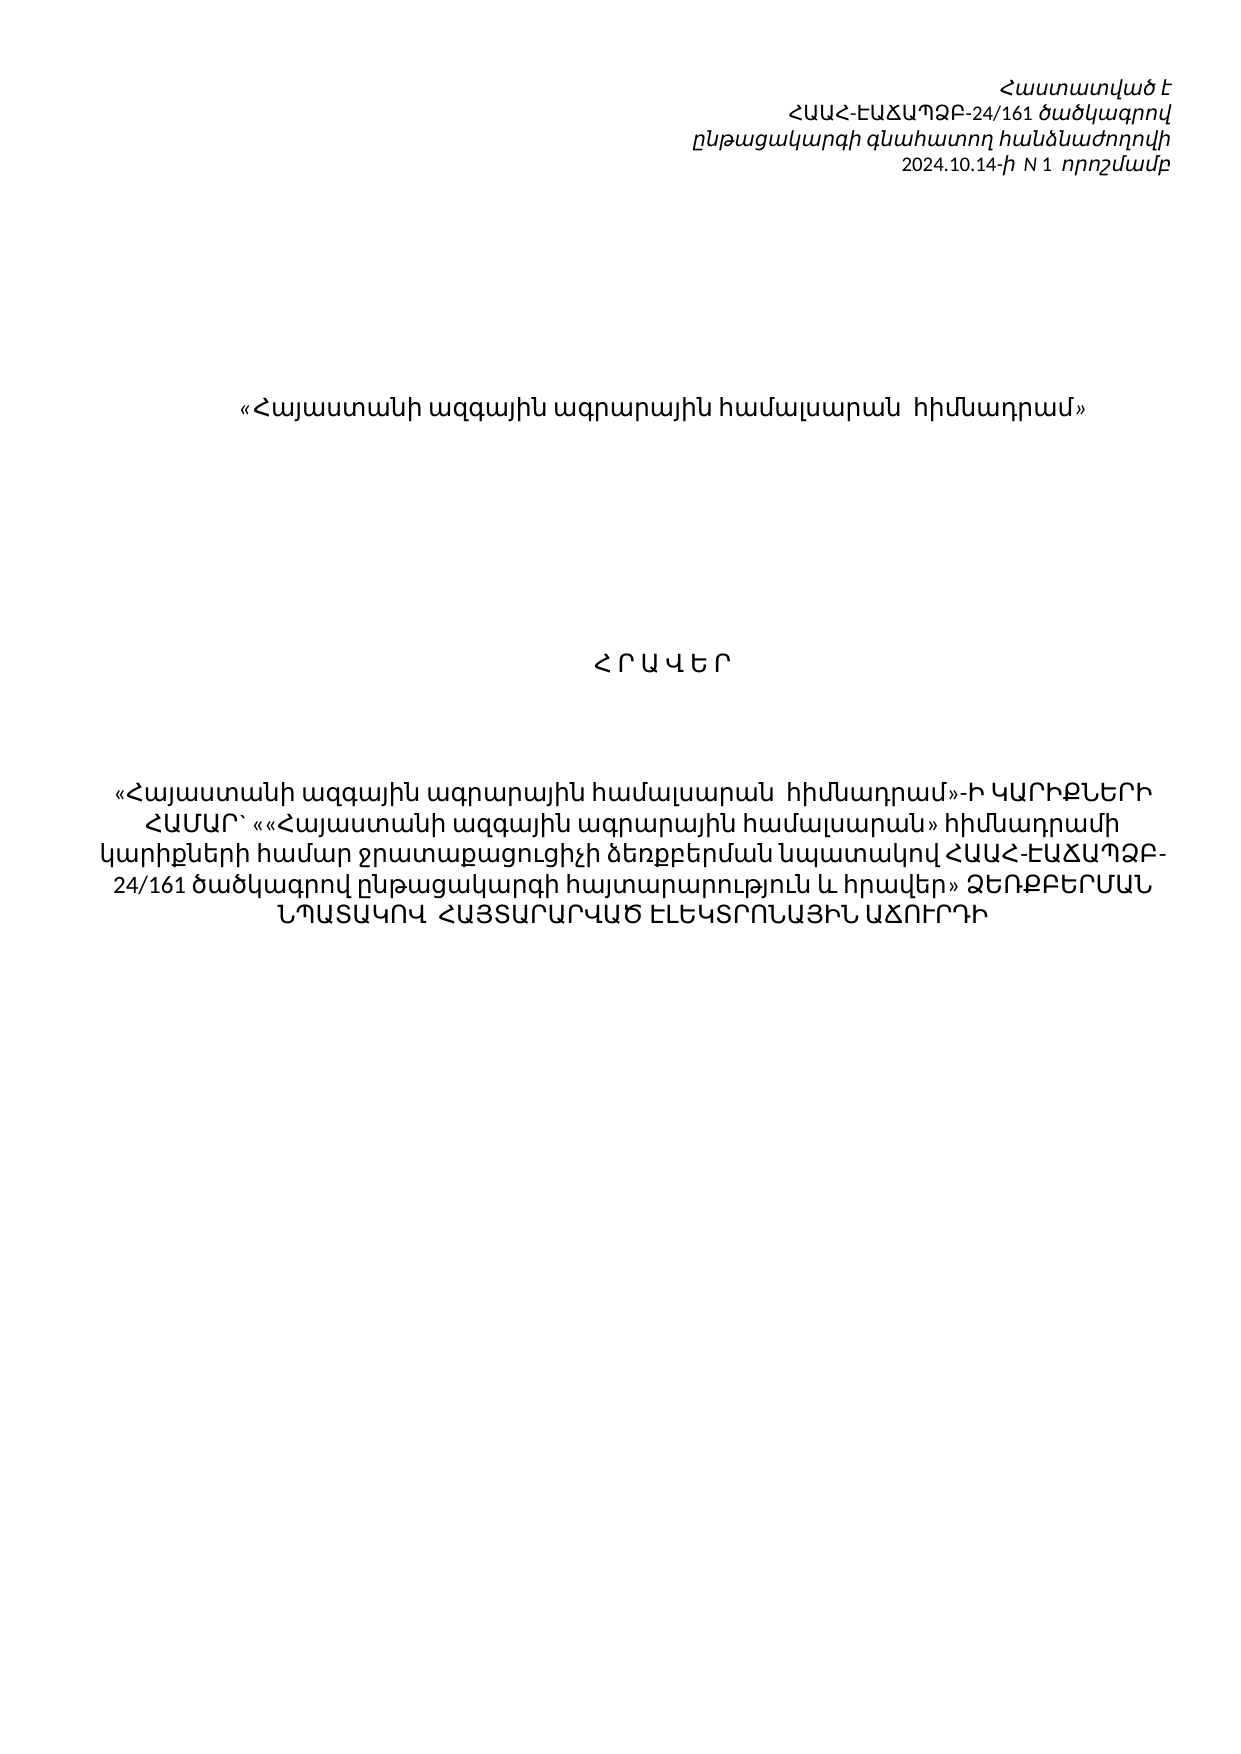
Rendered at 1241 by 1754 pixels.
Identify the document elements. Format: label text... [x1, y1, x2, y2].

text ՀԱԱՀ-ԷԱՃԱՊՁԲ-24/161 ծածկագրով [94, 100, 1171, 126]
text Հաստատված է [94, 75, 1171, 100]
text 2024.10.14 -ի N 1 որոշմամբ [94, 151, 1171, 177]
text «Հայաստանի ազգային ագրարային համալսարան հիմնադրամ »-Ի ԿԱՐԻՔՆԵՐԻ ՀԱՄԱՐ` ««Հայաստանի ազգային ագրարային համալսարան» հիմնադրամի կարիքների համար ջրատաքացուցիչի ձեռքբերման նպատակով ՀԱԱՀ-ԷԱՃԱՊՁԲ-24/161 ծածկագրով ընթացակարգի հայտարարություն և հրավեր» ՁԵՌՔԲԵՐՄԱՆ ՆՊԱՏԱԿՈՎ ՀԱՅՏԱՐԱՐՎԱԾ ԷԼԵԿՏՐՈՆԱՅԻՆ ԱՃՈՒՐԴԻ [94, 777, 1172, 930]
text « Հայաստանի ազգային ագրարային համալսարան հիմնադրամ » [94, 392, 1172, 422]
text ընթացակարգի գնահատող հանձնաժողովի [94, 126, 1171, 151]
text Հ Ր Ա Վ Ե Ր [94, 648, 1172, 679]
